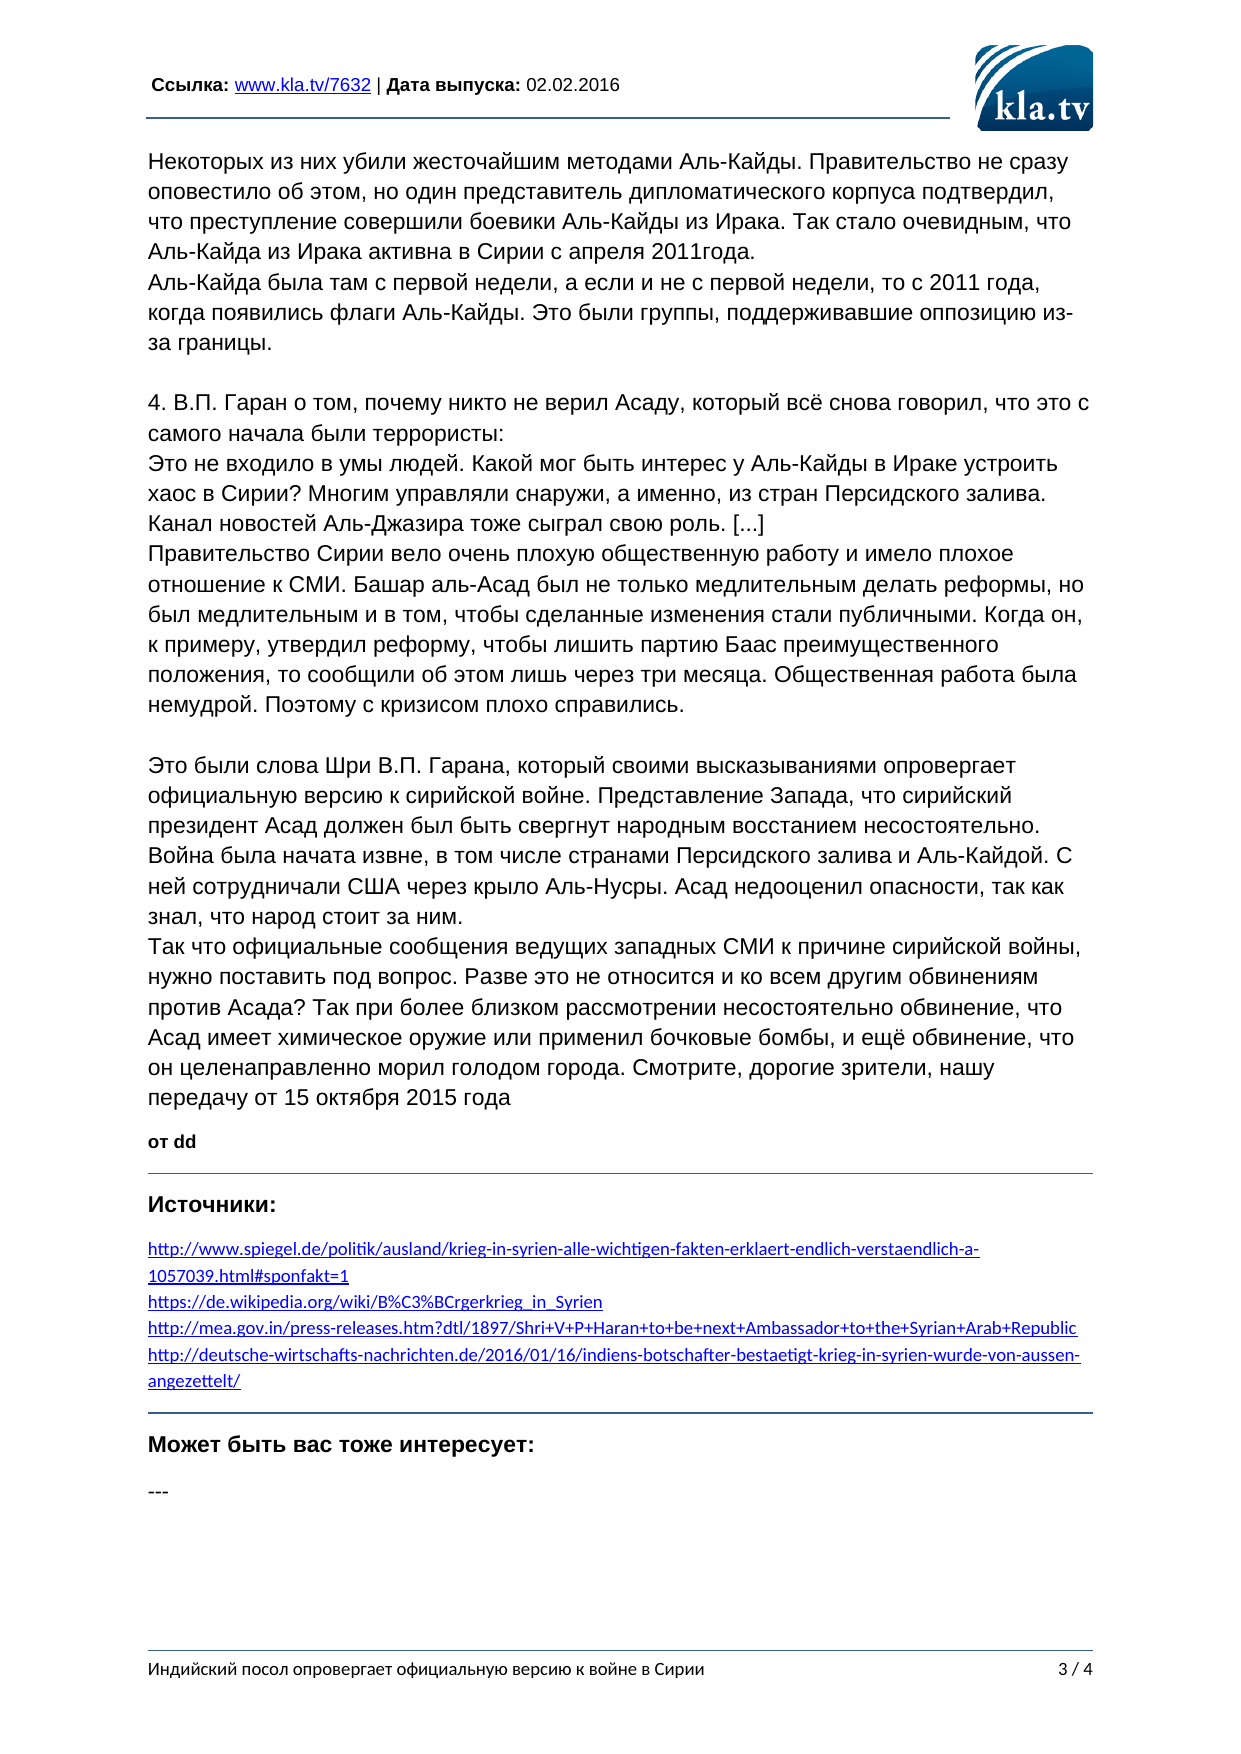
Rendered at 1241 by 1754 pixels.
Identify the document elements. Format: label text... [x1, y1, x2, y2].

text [148, 148, 1093, 1110]
text Может быть вас тоже интересует: [148, 1414, 1093, 1457]
text от dd [148, 1131, 1093, 1152]
text Источники: [148, 1174, 1093, 1217]
text http://www.spiegel.de/politik/ausland/krieg-in-syrien-alle-wichtigen-fakten-erklaert-endlich-verstaendlich-a-1057039.html#sponfakt=1 https://de.wikipedia.org/wiki/B%C3%BCrgerkrieg_in_Syrien http://mea.gov.in/press-releases.htm?dtl/1897/Shri+V+P+Haran+to+be+next+Ambassador+to+the+Syrian+Arab+Republic http://deutsche-wirtschafts-nachrichten.de/2016/01/16/indiens-botschafter-bestaetigt-krieg-in-syrien-wurde-von-aussen-angezettelt/ [148, 1237, 1093, 1392]
text --- [148, 1477, 1093, 1505]
